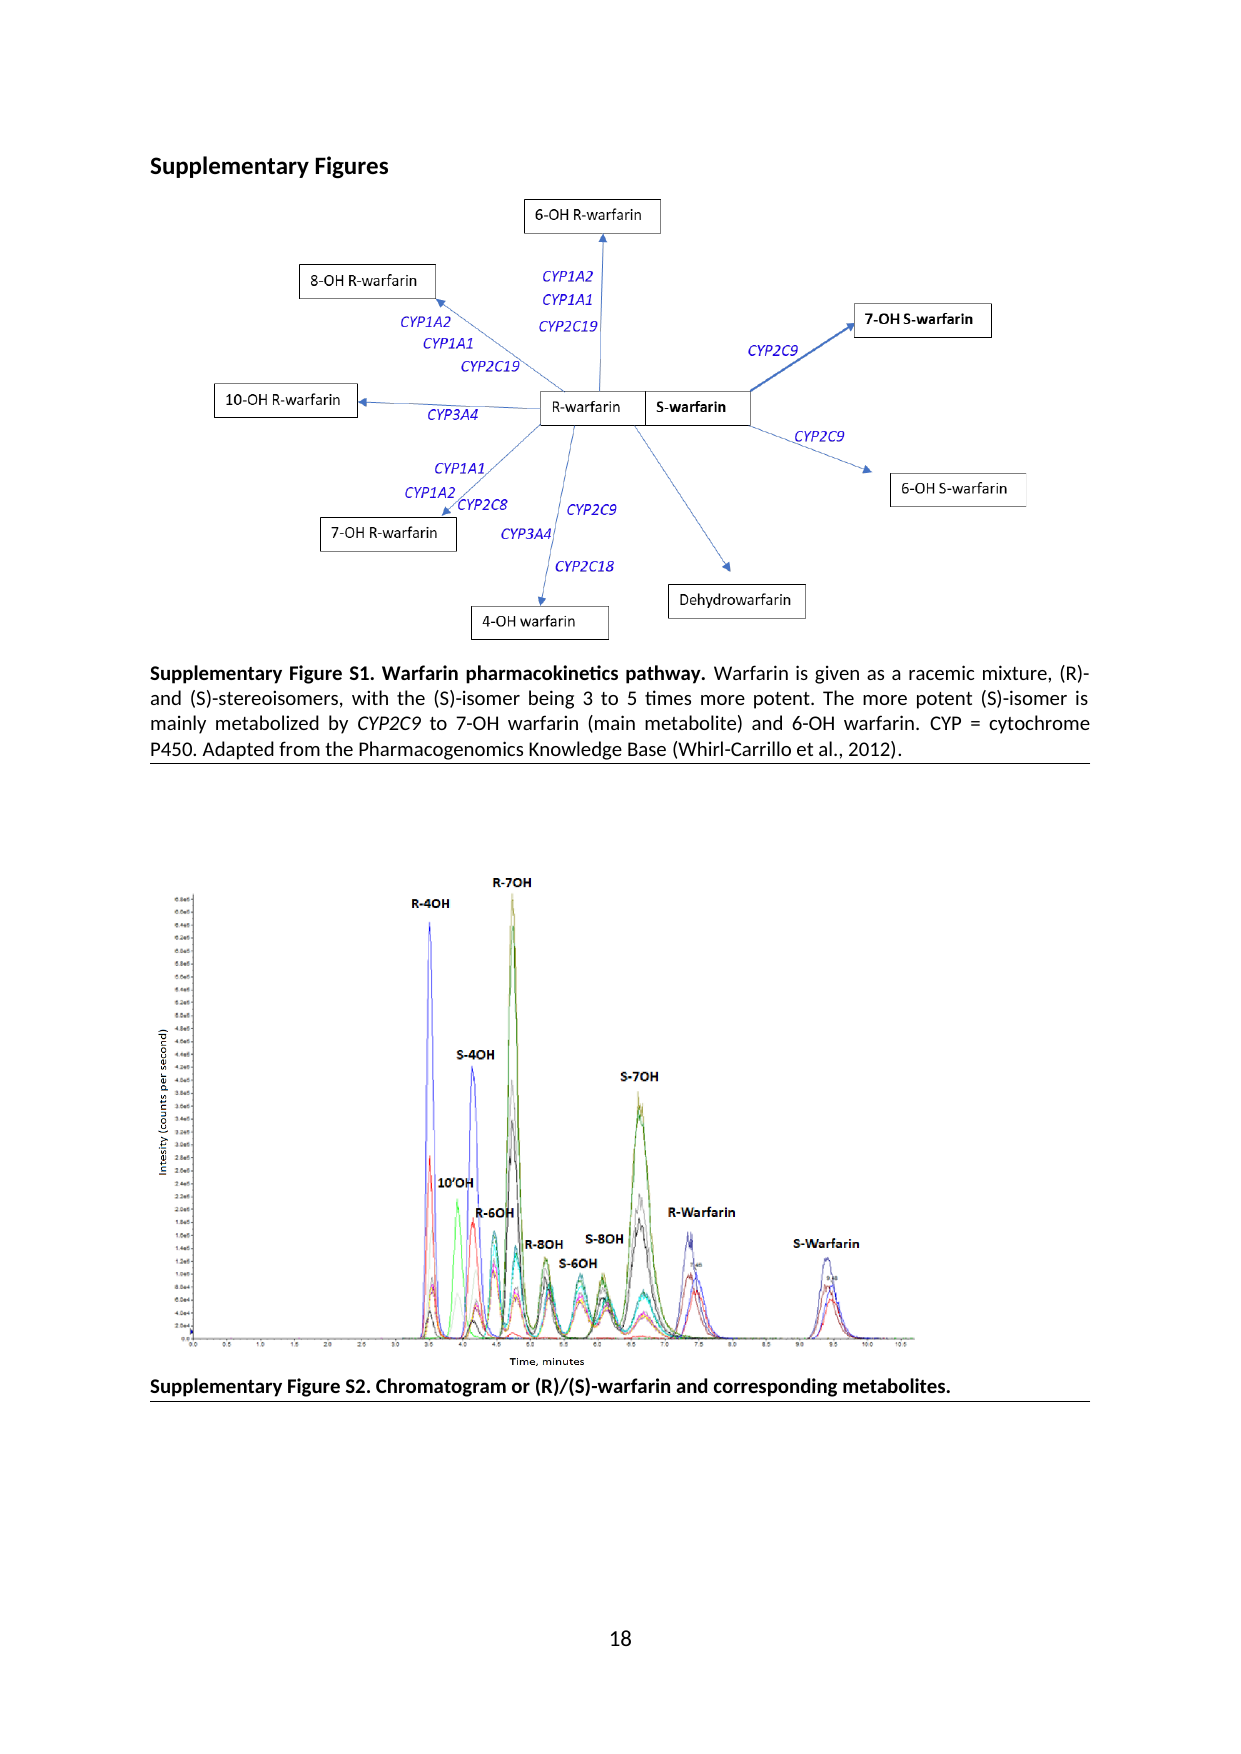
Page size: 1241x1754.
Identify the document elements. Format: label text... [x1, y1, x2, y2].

text Supplementary Figure S1. Warfarin pharmacokinetics pathway. Warfarin is given as a racemic mixture, (R)- and (S)-stereoisomers, with the (S)-isomer being 3 to 5 times more potent. The more potent (S)-isomer is mainly metabolized by CYP2C9 to 7-OH warfarin (main metabolite) and 6-OH warfarin. CYP = cytochrome P450. Adapted from the Pharmacogenomics Knowledge Base (Whirl-Carrillo et al., 2012). [150, 660, 1090, 763]
text Supplementary Figure S2. Chromatogram or (R)/(S)-warfarin and corresponding metabolites. [150, 1374, 1090, 1401]
text Supplementary Figures [150, 150, 1090, 181]
picture [214, 199, 1027, 641]
picture [150, 871, 923, 1372]
